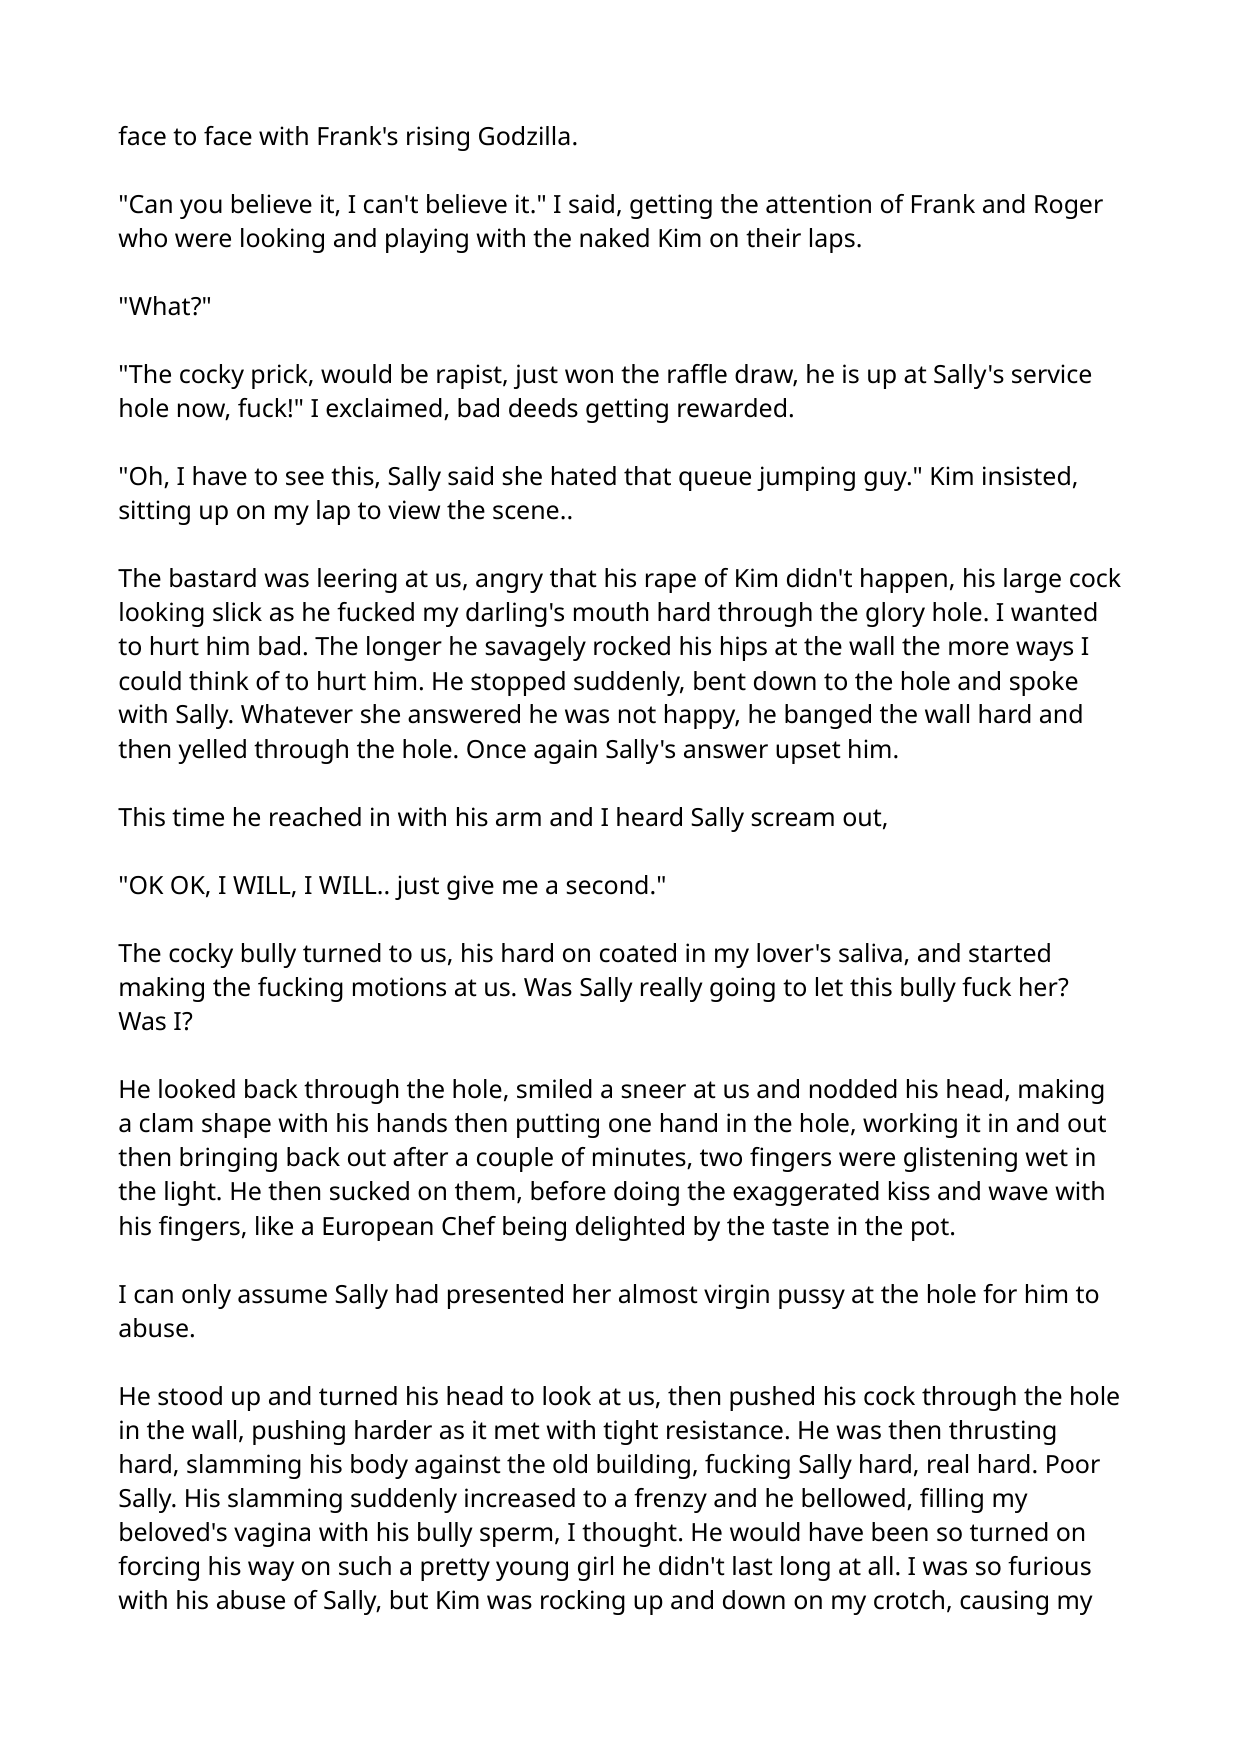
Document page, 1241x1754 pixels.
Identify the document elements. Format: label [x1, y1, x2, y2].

text [118, 118, 1122, 1617]
